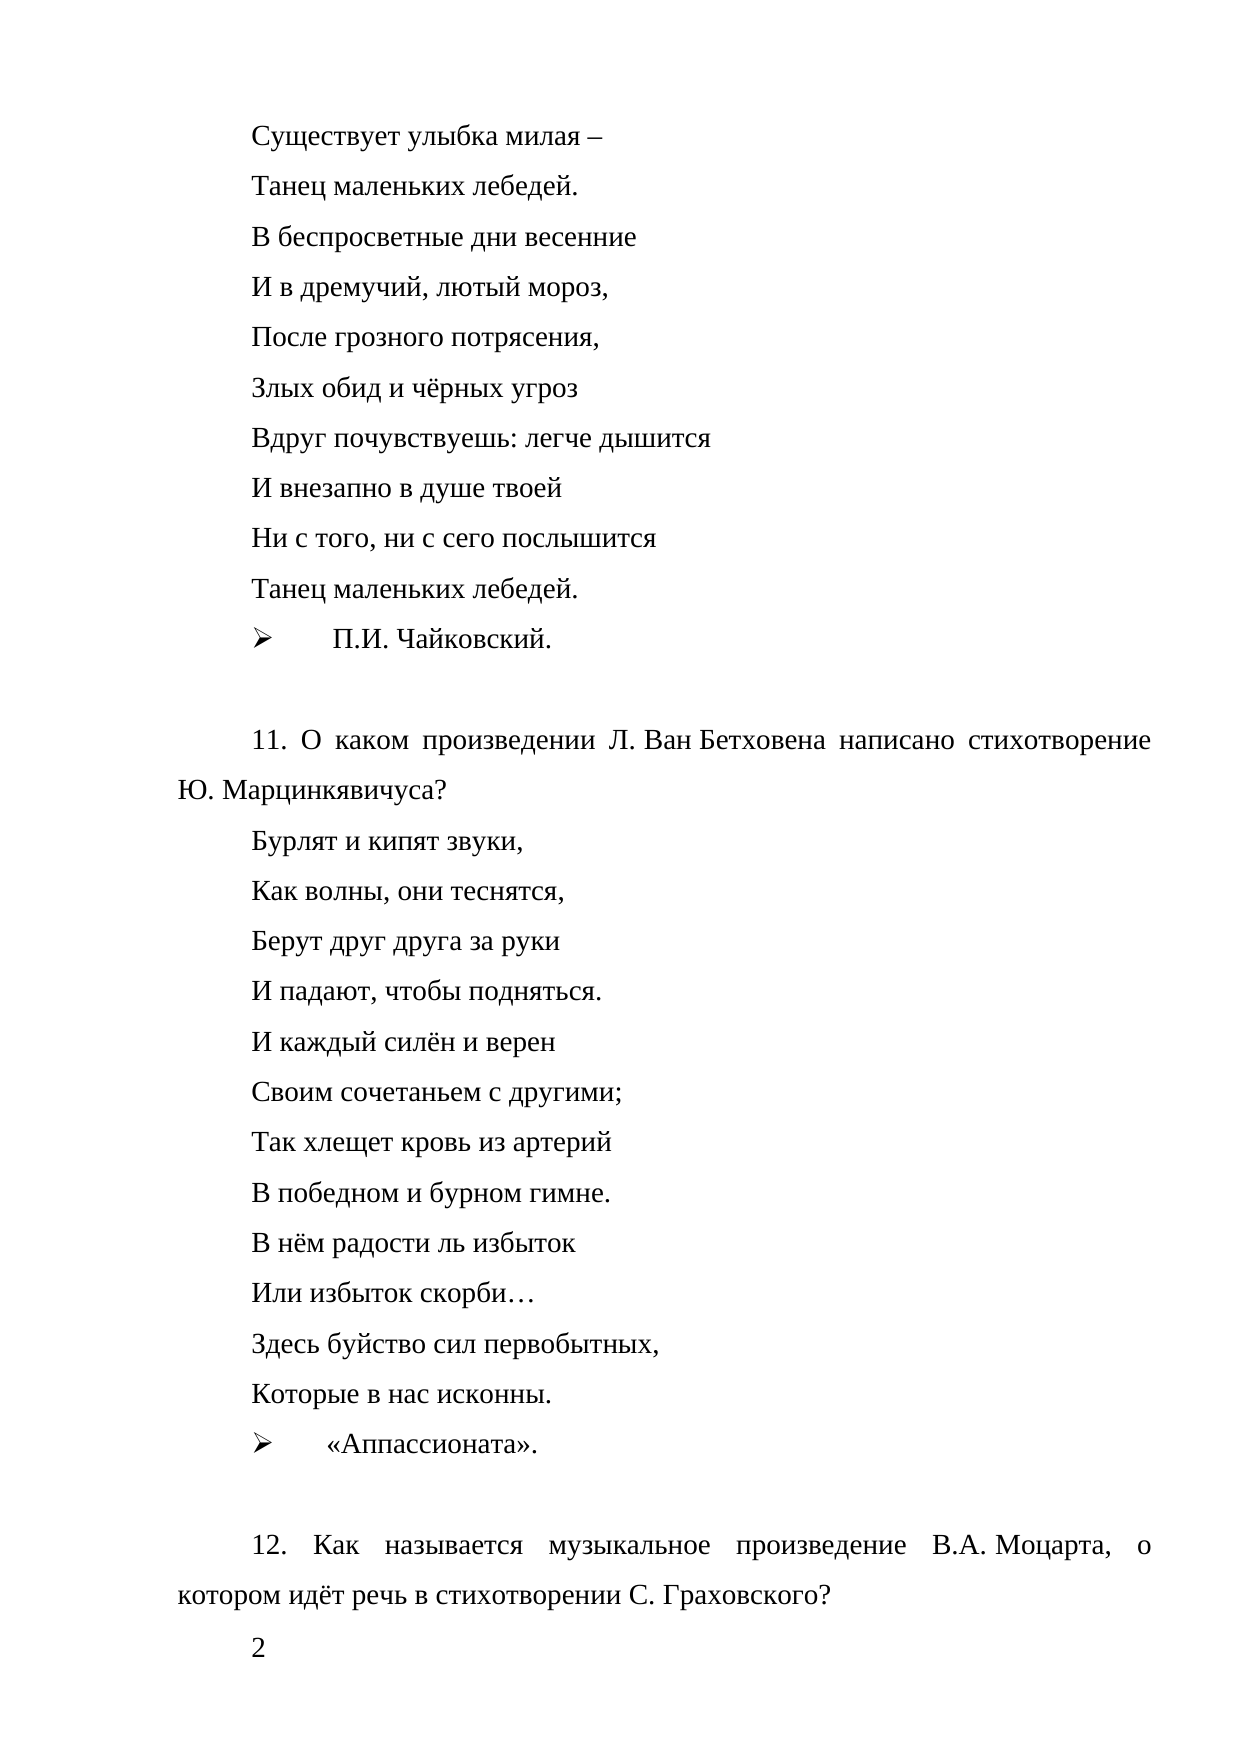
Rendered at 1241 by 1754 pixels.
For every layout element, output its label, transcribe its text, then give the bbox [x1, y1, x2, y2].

text И каждый силён и верен [177, 1024, 1152, 1057]
text 11. О каком произведении Л. Ван Бетховена написано стихотворение Ю. Марцинкявичуса? [177, 722, 1152, 806]
text Берут друг друга за руки [177, 923, 1152, 957]
text После грозного потрясения, [177, 319, 1152, 353]
text Танец маленьких лебедей. [177, 571, 1152, 604]
text Танец маленьких лебедей. [177, 168, 1152, 202]
text Существует улыбка милая – [177, 118, 1152, 152]
text В нём радости ль избыток [177, 1225, 1152, 1259]
text Здесь буйство сил первобытных, [177, 1326, 1152, 1359]
text Вдруг почувствуешь: легче дышится [177, 420, 1152, 453]
text Ни с того, ни с сего послышится [177, 521, 1152, 554]
text Злых обид и чёрных угроз [177, 370, 1152, 403]
text И в дремучий, лютый мороз, [177, 269, 1152, 303]
text В беспросветные дни весенние [177, 219, 1152, 252]
list «Аппассионата». [177, 1426, 1152, 1460]
list П.И. Чайковский. [177, 621, 1152, 655]
text Или избыток скорби… [177, 1275, 1152, 1309]
text Своим сочетаньем с другими; [177, 1074, 1152, 1108]
text 12. Как называется музыкальное произведение В.А. Моцарта, о котором идёт речь в стихотворении С. Граховского? [177, 1527, 1152, 1611]
text И падают, чтобы подняться. [177, 973, 1152, 1007]
text Так хлещет кровь из артерий [177, 1124, 1152, 1158]
text Бурлят и кипят звуки, [177, 823, 1152, 856]
text Как волны, они теснятся, [177, 873, 1152, 906]
text В победном и бурном гимне. [177, 1175, 1152, 1208]
text И внезапно в душе твоей [177, 470, 1152, 504]
text Которые в нас исконны. [177, 1376, 1152, 1409]
